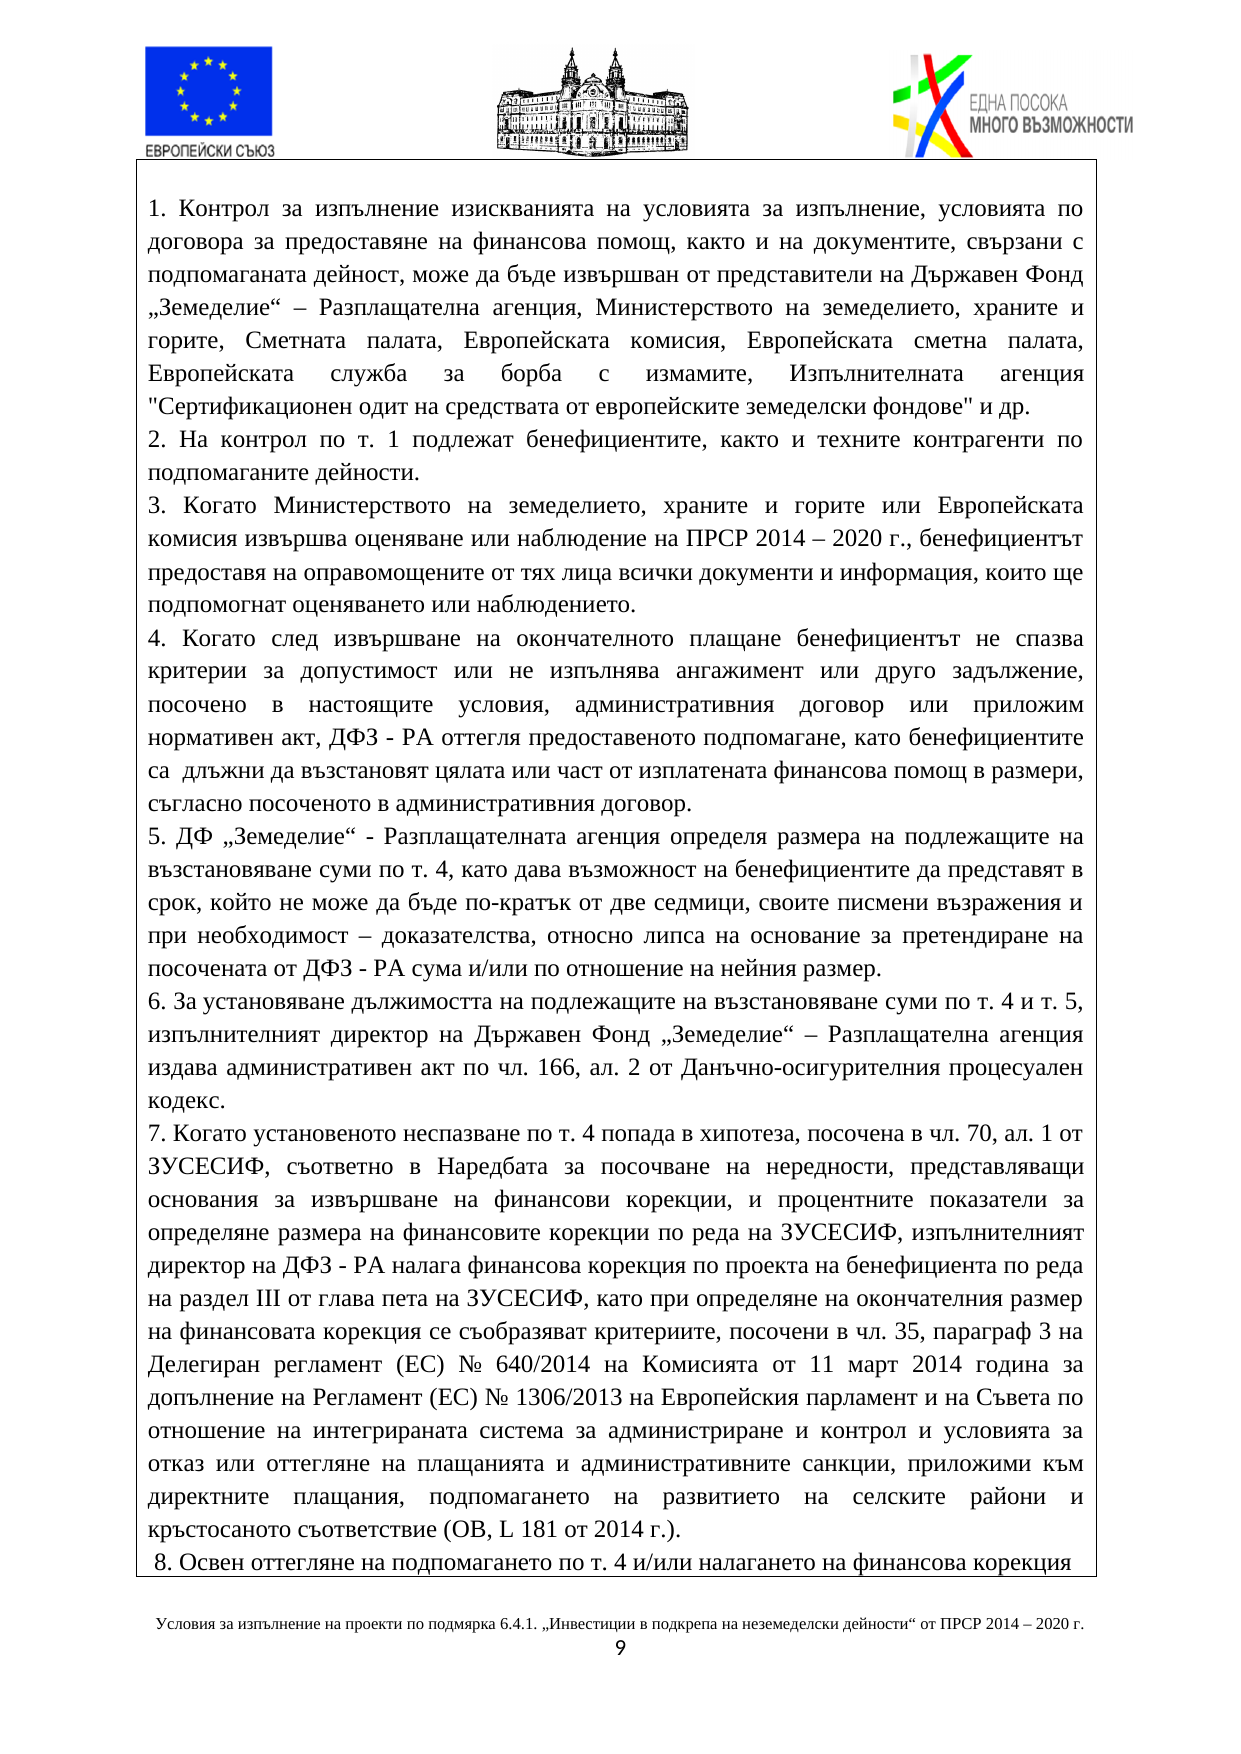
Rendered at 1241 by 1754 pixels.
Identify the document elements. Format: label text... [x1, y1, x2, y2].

picture [886, 50, 1136, 160]
picture [145, 45, 275, 159]
picture [492, 44, 695, 159]
